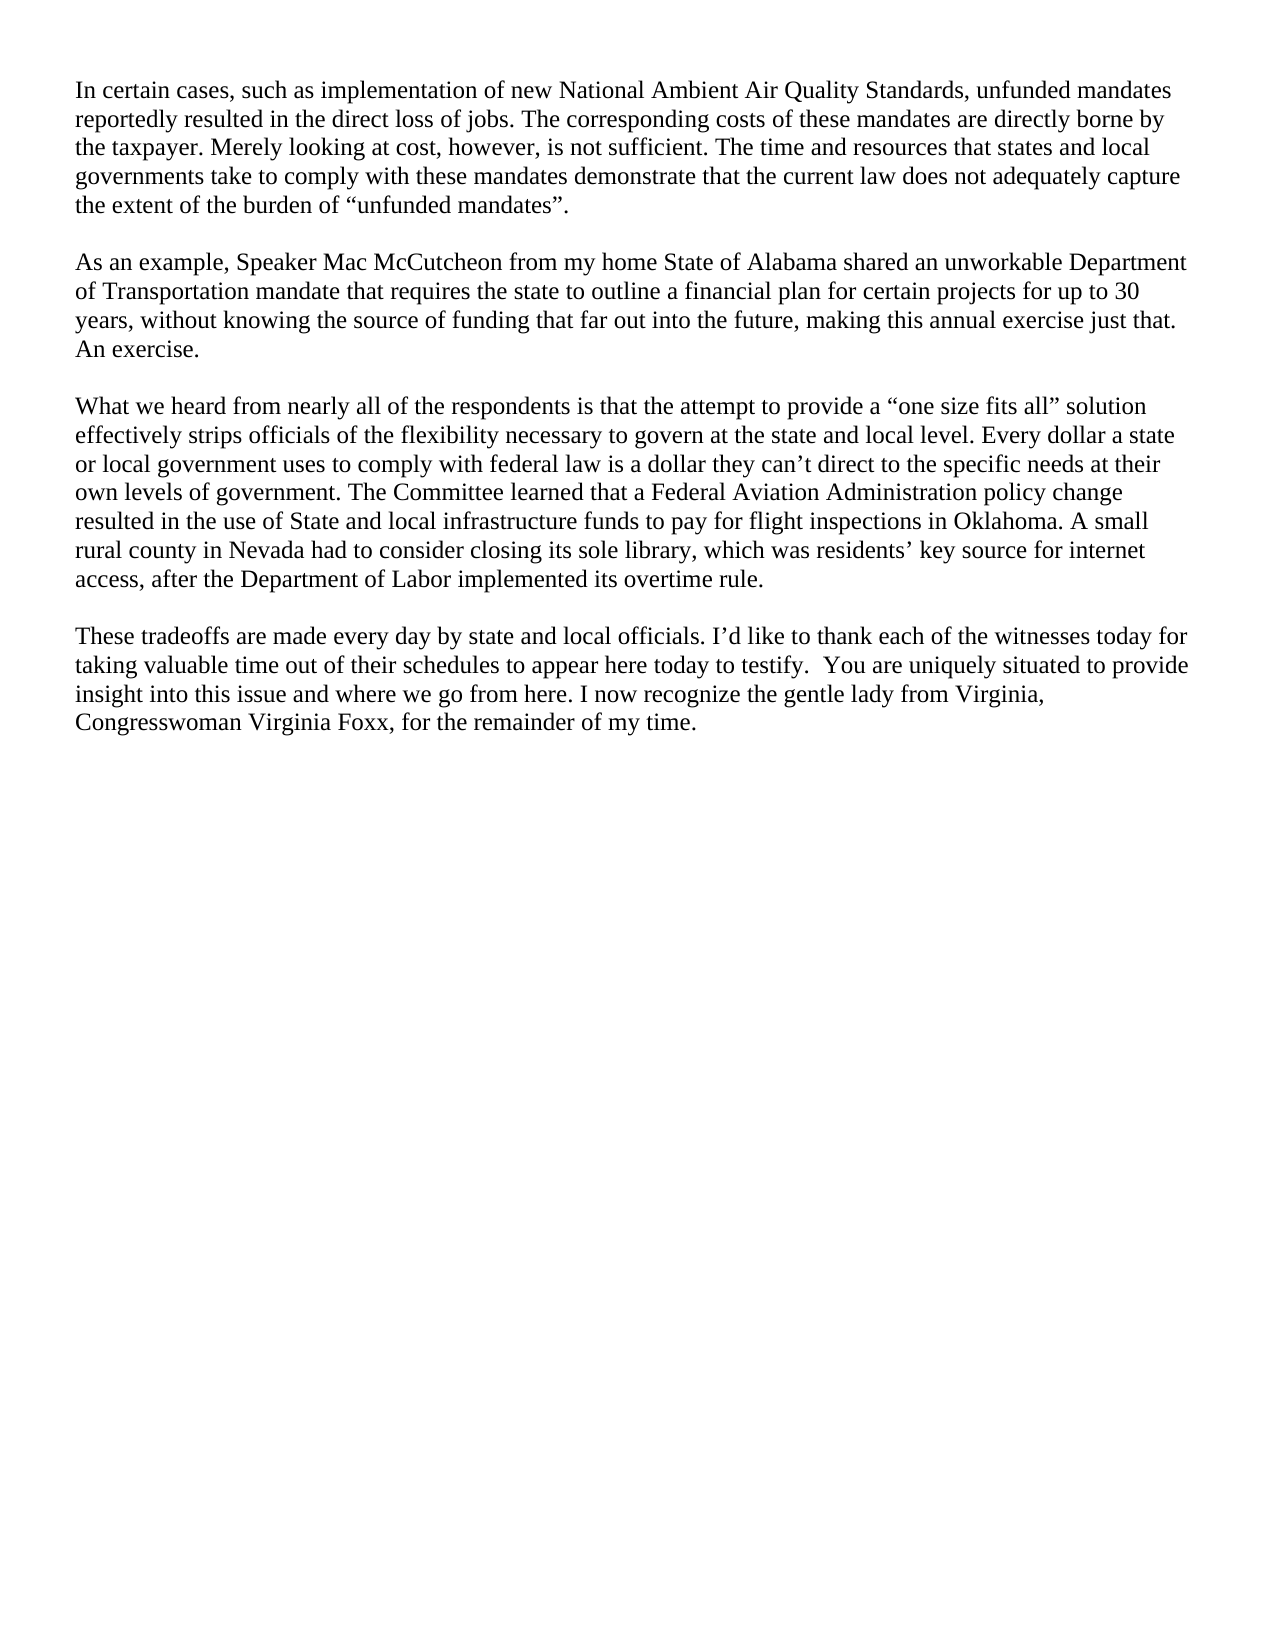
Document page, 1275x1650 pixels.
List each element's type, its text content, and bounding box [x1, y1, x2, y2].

text What we heard from nearly all of the respondents is that the attempt to provide a “one size fits all” solution effectively strips officials of the flexibility necessary to govern at the state and local level. Every dollar a state or local government uses to comply with federal law is a dollar they can’t direct to the specific needs at their own levels of government. The Committee learned that a Federal Aviation Administration policy change resulted in the use of State and local infrastructure funds to pay for flight inspections in Oklahoma. A small rural county in Nevada had to consider closing its sole library, which was residents’ key source for internet access, after the Department of Labor implemented its overtime rule. [75, 391, 1200, 592]
text These tradeoffs are made every day by state and local officials. I’d like to thank each of the witnesses today for taking valuable time out of their schedules to appear here today to testify. You are uniquely situated to provide insight into this issue and where we go from here. I now recognize the gentle lady from Virginia, Congresswoman Virginia Foxx, for the remainder of my time. [75, 621, 1200, 736]
text In certain cases, such as implementation of new National Ambient Air Quality Standards, unfunded mandates reportedly resulted in the direct loss of jobs. The corresponding costs of these mandates are directly borne by the taxpayer. Merely looking at cost, however, is not sufficient. The time and resources that states and local governments take to comply with these mandates demonstrate that the current law does not adequately capture the extent of the burden of “unfunded mandates”. [75, 75, 1200, 219]
text As an example, Speaker Mac McCutcheon from my home State of Alabama shared an unworkable Department of Transportation mandate that requires the state to outline a financial plan for certain projects for up to 30 years, without knowing the source of funding that far out into the future, making this annual exercise just that. An exercise. [75, 247, 1200, 362]
